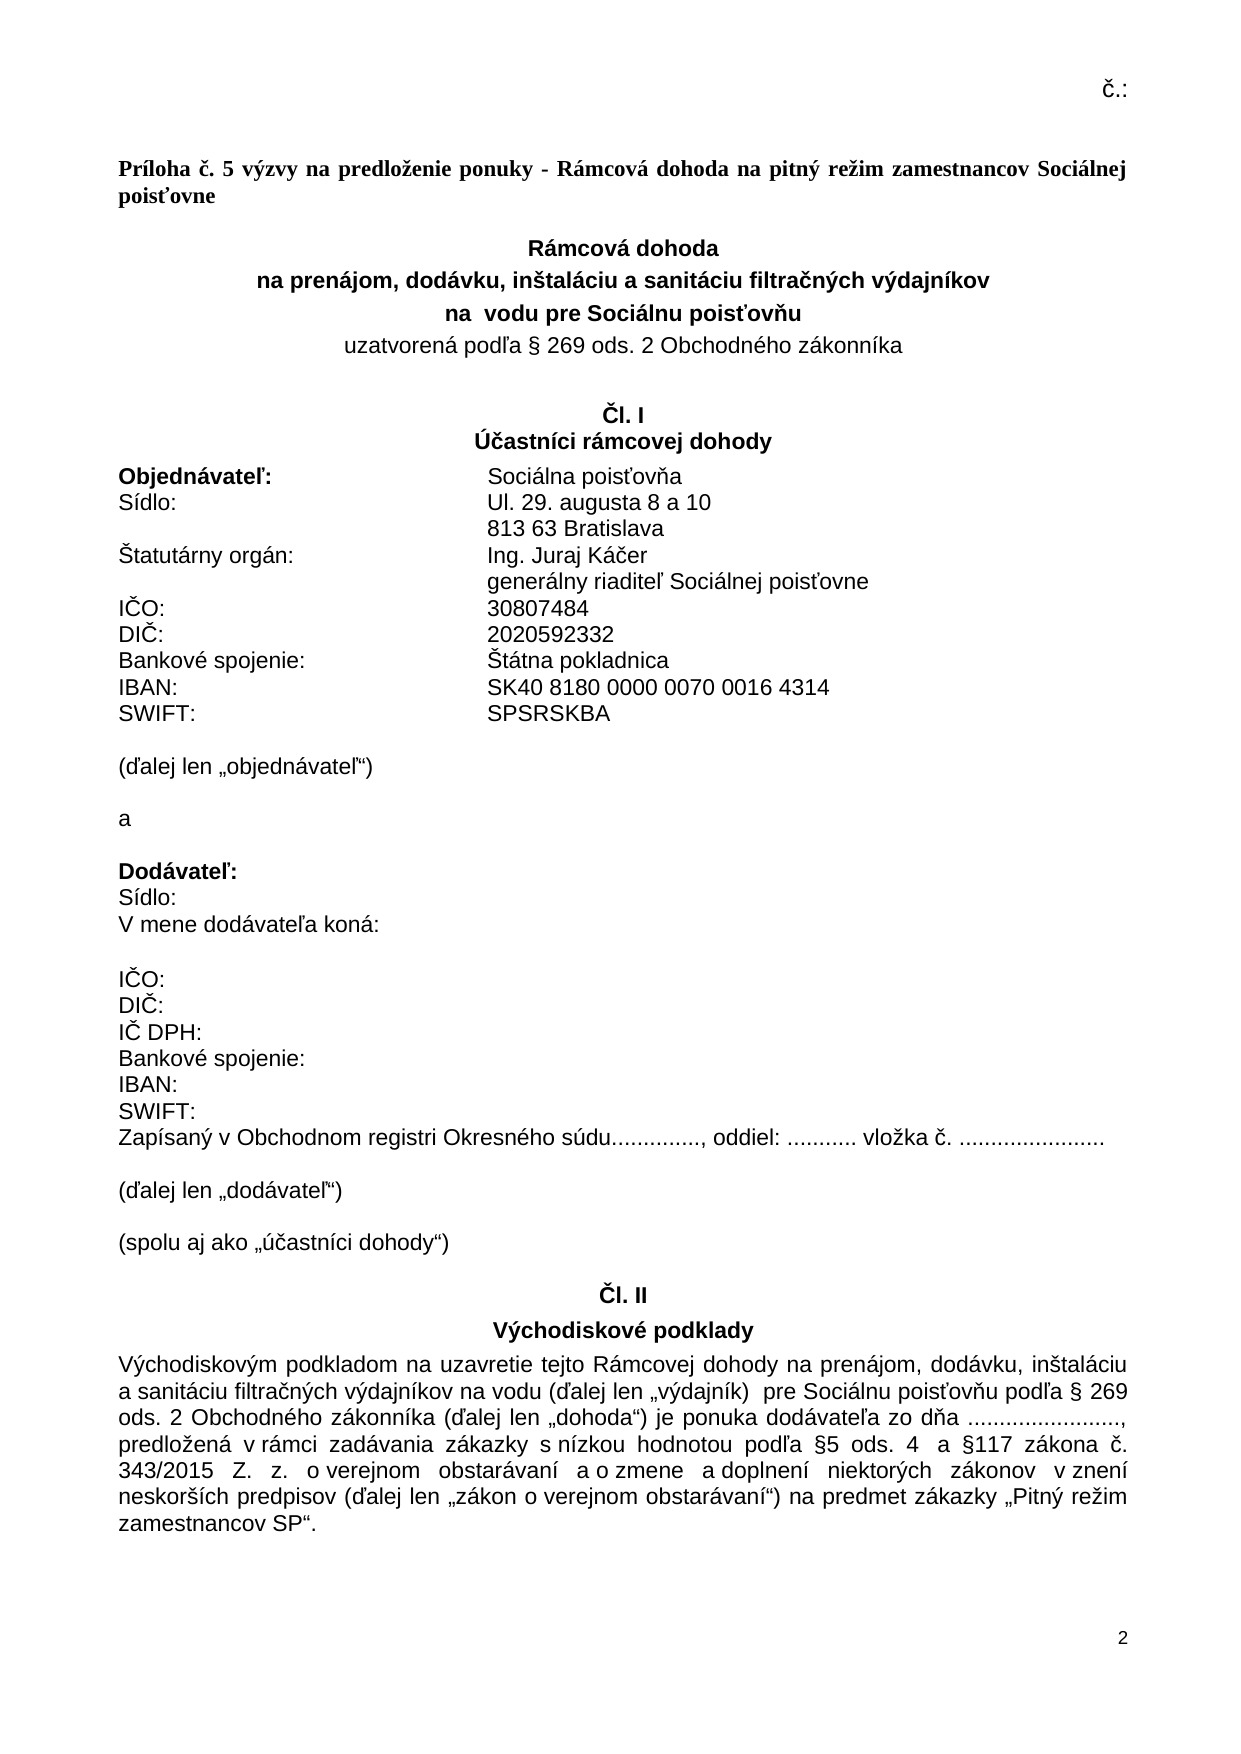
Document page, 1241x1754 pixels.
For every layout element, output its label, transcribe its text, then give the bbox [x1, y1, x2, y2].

text Bankové spojenie: Štátna pokladnica [118, 647, 1128, 673]
text Čl. I [118, 402, 1128, 428]
text Príloha č. 5 výzvy na predloženie ponuky - Rámcová dohoda na pitný režim zamestnancov Sociálnej poisťovne [118, 155, 1128, 208]
text Účastníci rámcovej dohody [118, 428, 1128, 454]
text IČO: 30807484 [118, 594, 1128, 621]
text Rámcová dohoda [118, 234, 1128, 261]
text Sídlo: Ul. 29. augusta 8 a 10 [118, 489, 1128, 515]
text DIČ: 2020592332 [118, 621, 1128, 647]
text IBAN: [118, 1071, 1128, 1098]
text na vodu pre Sociálnu poisťovňu [118, 300, 1128, 326]
text generálny riaditeľ Sociálnej poisťovne [118, 568, 1128, 594]
text IČ DPH: [118, 1018, 1128, 1045]
text Objednávateľ: Sociálna poisťovňa [118, 463, 1128, 489]
text a [118, 805, 1128, 832]
text IBAN: SK40 8180 0000 0070 0016 4314 [118, 673, 1128, 700]
text IČO: [118, 966, 1128, 992]
text Čl. II [118, 1282, 1128, 1308]
text Východiskovým podkladom na uzavretie tejto Rámcovej dohody na prenájom, dodávku, inštaláciu a sanitáciu filtračných výdajníkov na vodu (ďalej len „výdajník) pre Sociálnu poisťovňu podľa § 269 ods. 2 Obchodného zákonníka (ďalej len „dohoda“) je ponuka dodávateľa zo dňa ........................, predložená v rámci zadávania zákazky s nízkou hodnotou podľa §5 ods. 4 a §117 zákona č. 343/2015 Z. z. o verejnom obstarávaní a o zmene a doplnení niektorých zákonov v znení neskorších predpisov (ďalej len „zákon o verejnom obstarávaní“) na predmet zákazky „Pitný režim zamestnancov SP“. [118, 1351, 1128, 1536]
text DIČ: [118, 992, 1128, 1018]
text Bankové spojenie: [118, 1045, 1128, 1071]
text uzatvorená podľa § 269 ods. 2 Obchodného zákonníka [118, 332, 1128, 359]
text Sídlo: [118, 884, 1128, 911]
text na prenájom, dodávku, inštaláciu a sanitáciu filtračných výdajníkov [118, 267, 1128, 293]
text (ďalej len „objednávateľ“) [118, 753, 1128, 779]
text (ďalej len „dodávateľ“) [118, 1177, 1128, 1203]
text SWIFT: SPSRSKBA [118, 700, 1128, 726]
text Zapísaný v Obchodnom registri Okresného súdu.............., oddiel: ........... vložka č. ....................... [118, 1124, 1128, 1150]
text (spolu aj ako „účastníci dohody“) [118, 1229, 1128, 1256]
text SWIFT: [118, 1098, 1128, 1124]
text Dodávateľ: [118, 858, 1128, 884]
text Štatutárny orgán: Ing. Juraj Káčer [118, 542, 1128, 568]
text 813 63 Bratislava [118, 515, 1128, 542]
text V mene dodávateľa koná: [118, 911, 1128, 937]
text Východiskové podklady [118, 1317, 1128, 1343]
